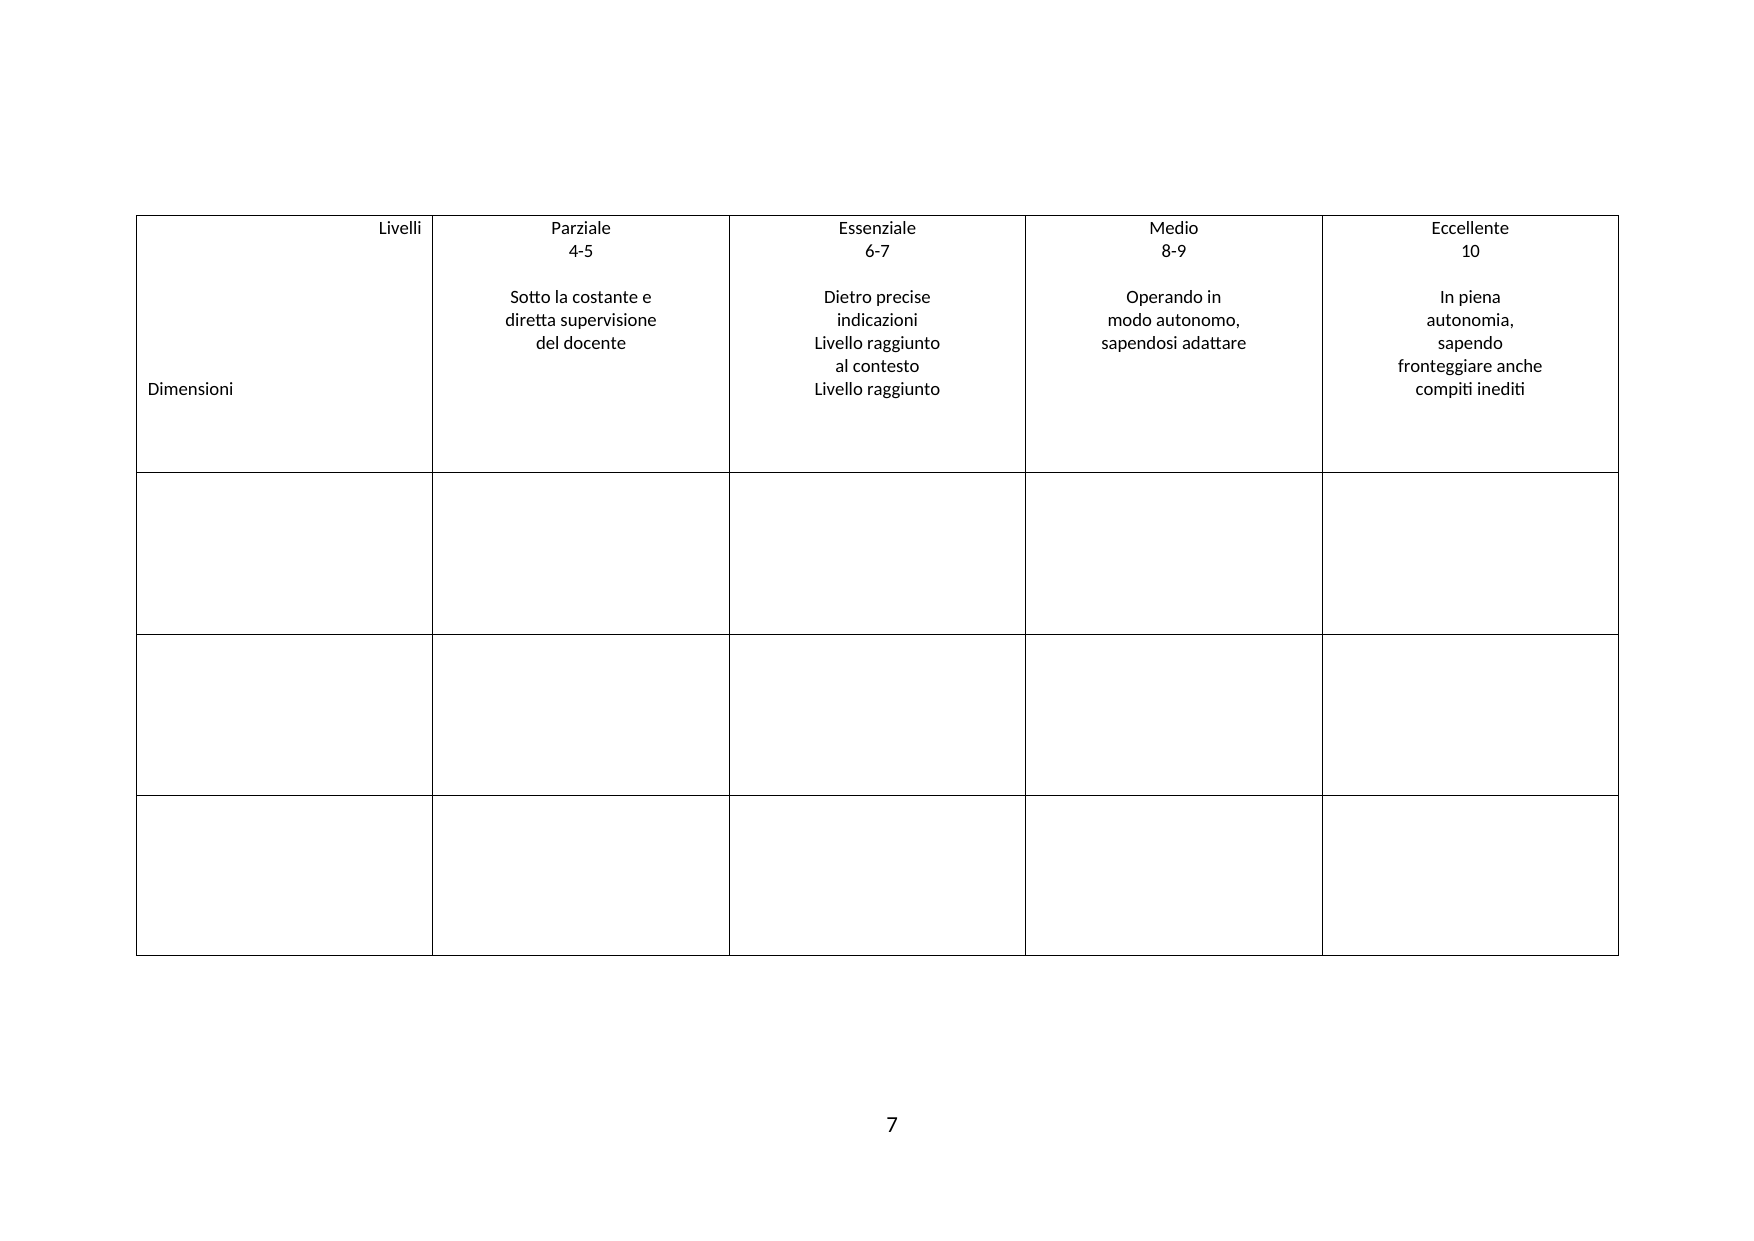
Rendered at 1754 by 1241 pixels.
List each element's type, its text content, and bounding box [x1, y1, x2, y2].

table_cell [730, 796, 1025, 955]
table_header Livelli Dimensioni [137, 216, 432, 472]
table_cell [433, 473, 729, 634]
table_header Essenziale 6-7 Dietro precise indicazioni Livello raggiunto al contesto Livello raggiunto [730, 216, 1025, 472]
table_header Parziale 4-5 Sotto la costante e diretta supervisione del docente [433, 216, 729, 472]
table_header Medio 8-9 Operando in modo autonomo, sapendosi adattare [1026, 216, 1322, 472]
table_cell [1026, 473, 1322, 634]
table_header Eccellente 10 In piena autonomia, sapendo fronteggiare anche compiti inediti [1323, 216, 1618, 472]
table_cell [1323, 635, 1618, 794]
table_cell [1323, 796, 1618, 955]
table_cell [1026, 635, 1322, 794]
table_cell [137, 473, 432, 634]
table_cell [137, 635, 432, 794]
table_cell [137, 796, 432, 955]
table_cell [1323, 473, 1618, 634]
table_cell [730, 473, 1025, 634]
table_cell [730, 635, 1025, 794]
table_cell [433, 796, 729, 955]
table_cell [1026, 796, 1322, 955]
table_cell [433, 635, 729, 794]
